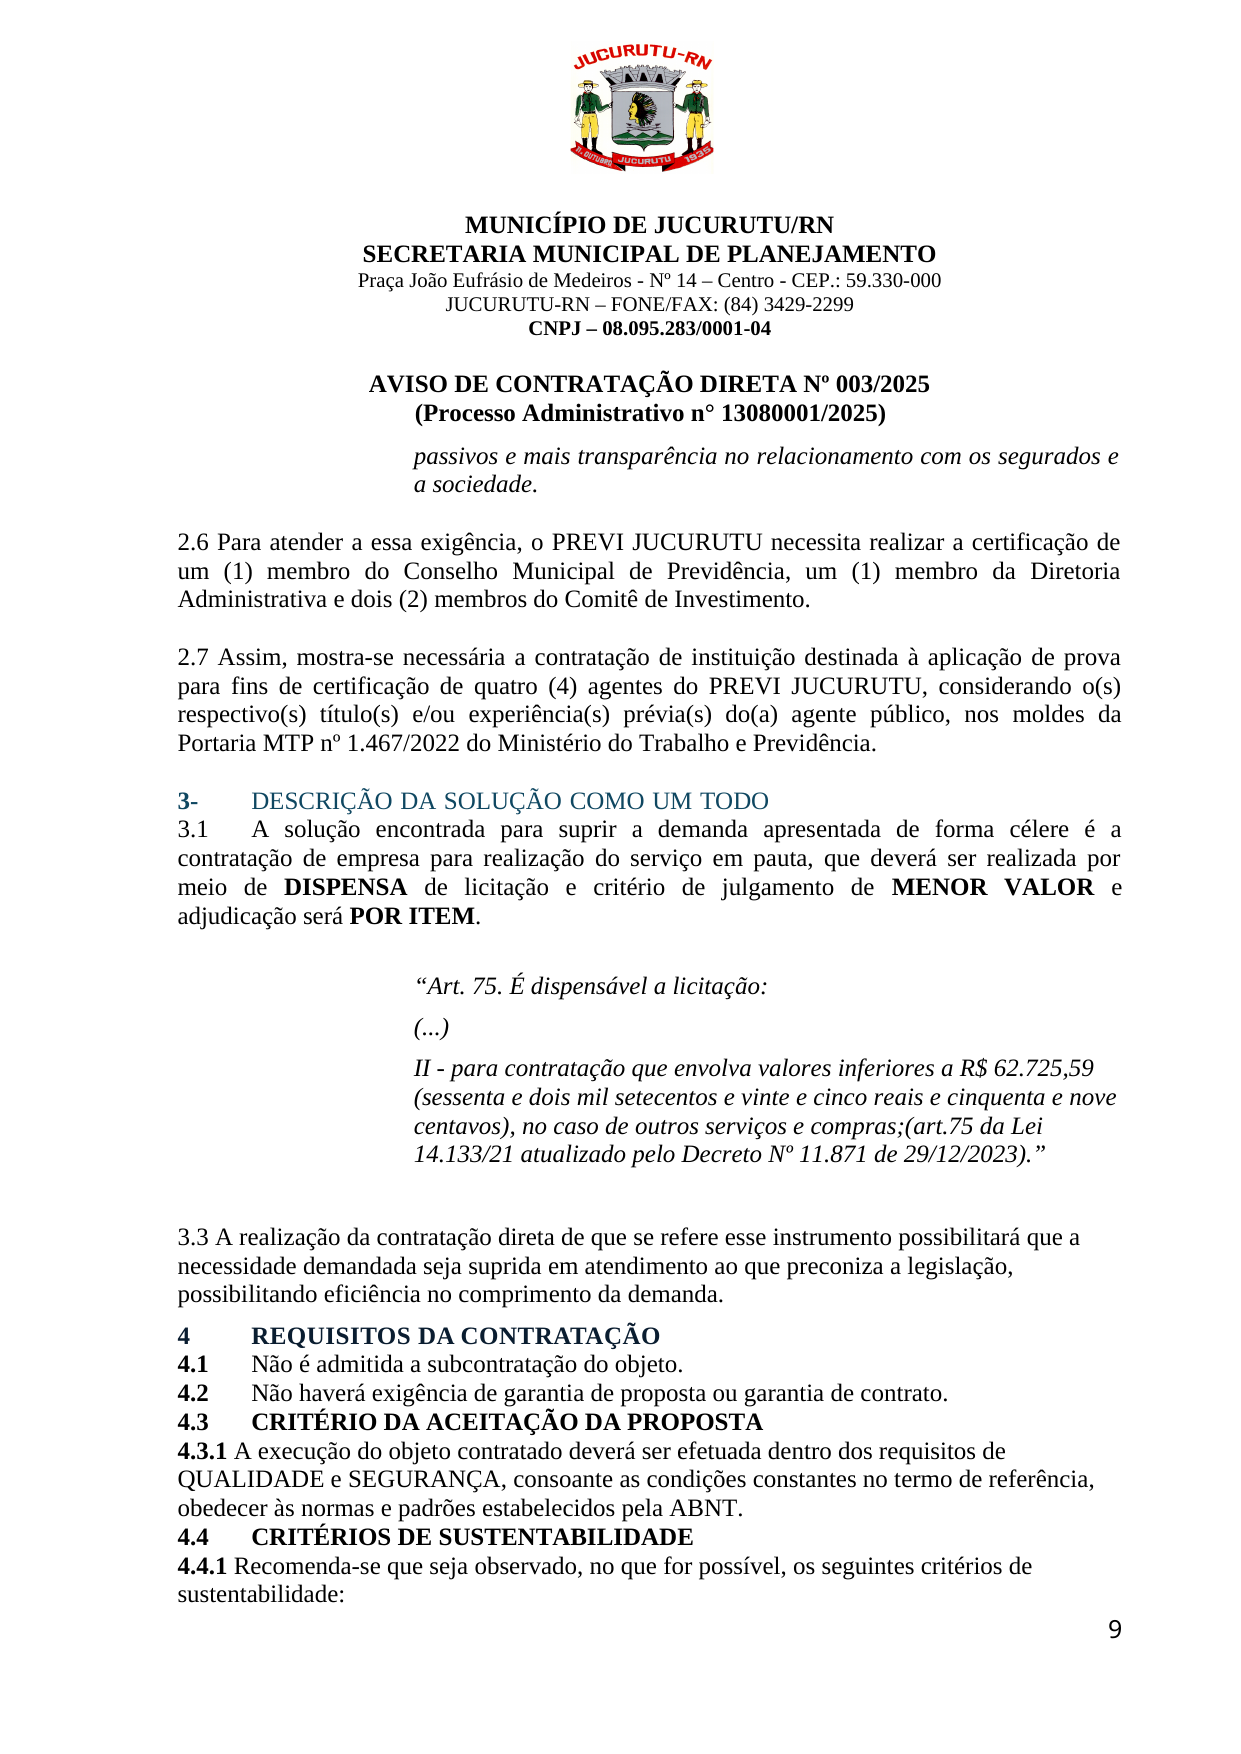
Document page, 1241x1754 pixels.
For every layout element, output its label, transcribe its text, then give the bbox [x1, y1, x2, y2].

list CRITÉRIO DA ACEITAÇÃO DA PROPOSTA [177, 1407, 1122, 1436]
list REQUISITOS DA CONTRATAÇÃO [177, 1321, 1122, 1349]
list CRITÉRIOS DE SUSTENTABILIDADE [177, 1522, 1122, 1551]
list 4.3.1 A execução do objeto contratado deverá ser efetuada dentro dos requisitos de QUALIDADE e SEGURANÇA, consoante as condições constantes no termo de referência, obedecer às normas e padrões estabelecidos pela ABNT. [177, 1436, 1122, 1522]
list Não é admitida a subcontratação do objeto. [177, 1349, 1122, 1378]
text II - para contratação que envolva valores inferiores a R$ 62.725,59 (sessenta e dois mil setecentos e vinte e cinco reais e cinquenta e nove centavos), no caso de outros serviços e compras;(art.75 da Lei 14.133/21 atualizado pelo Decreto Nº 11.871 de 29/12/2023).” [413, 1053, 1122, 1168]
list A solução encontrada para suprir a demanda apresentada de forma célere é a contratação de empresa para realização do serviço em pauta, que deverá ser realizada por meio de DISPENSA de licitação e critério de julgamento de MENOR VALOR e adjudicação será POR ITEM. [177, 814, 1122, 929]
subtitle DESCRIÇÃO DA SOLUÇÃO COMO UM TODO [177, 786, 1094, 814]
text 2.7 Assim, mostra-se necessária a contratação de instituição destinada à aplicação de prova para fins de certificação de quatro (4) agentes do PREVI JUCURUTU, considerando o(s) respectivo(s) título(s) e/ou experiência(s) prévia(s) do(a) agente público, nos moldes da Portaria MTP nº 1.467/2022 do Ministério do Trabalho e Previdência. [177, 642, 1122, 757]
text (...) [413, 1012, 1122, 1041]
text “Art. 75. É dispensável a licitação: [413, 971, 1122, 999]
list 4.4.1 Recomenda-se que seja observado, no que for possível, os seguintes critérios de sustentabilidade: [177, 1551, 1122, 1608]
text 3.3 A realização da contratação direta de que se refere esse instrumento possibilitará que a necessidade demandada seja suprida em atendimento ao que preconiza a legislação, possibilitando eficiência no comprimento da demanda. [177, 1222, 1122, 1308]
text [413, 441, 1122, 498]
text 2.6 Para atender a essa exigência, o PREVI JUCURUTU necessita realizar a certificação de um (1) membro do Conselho Municipal de Previdência, um (1) membro da Diretoria Administrativa e dois (2) membros do Comitê de Investimento. [177, 527, 1122, 613]
list Não haverá exigência de garantia de proposta ou garantia de contrato. [177, 1378, 1122, 1407]
